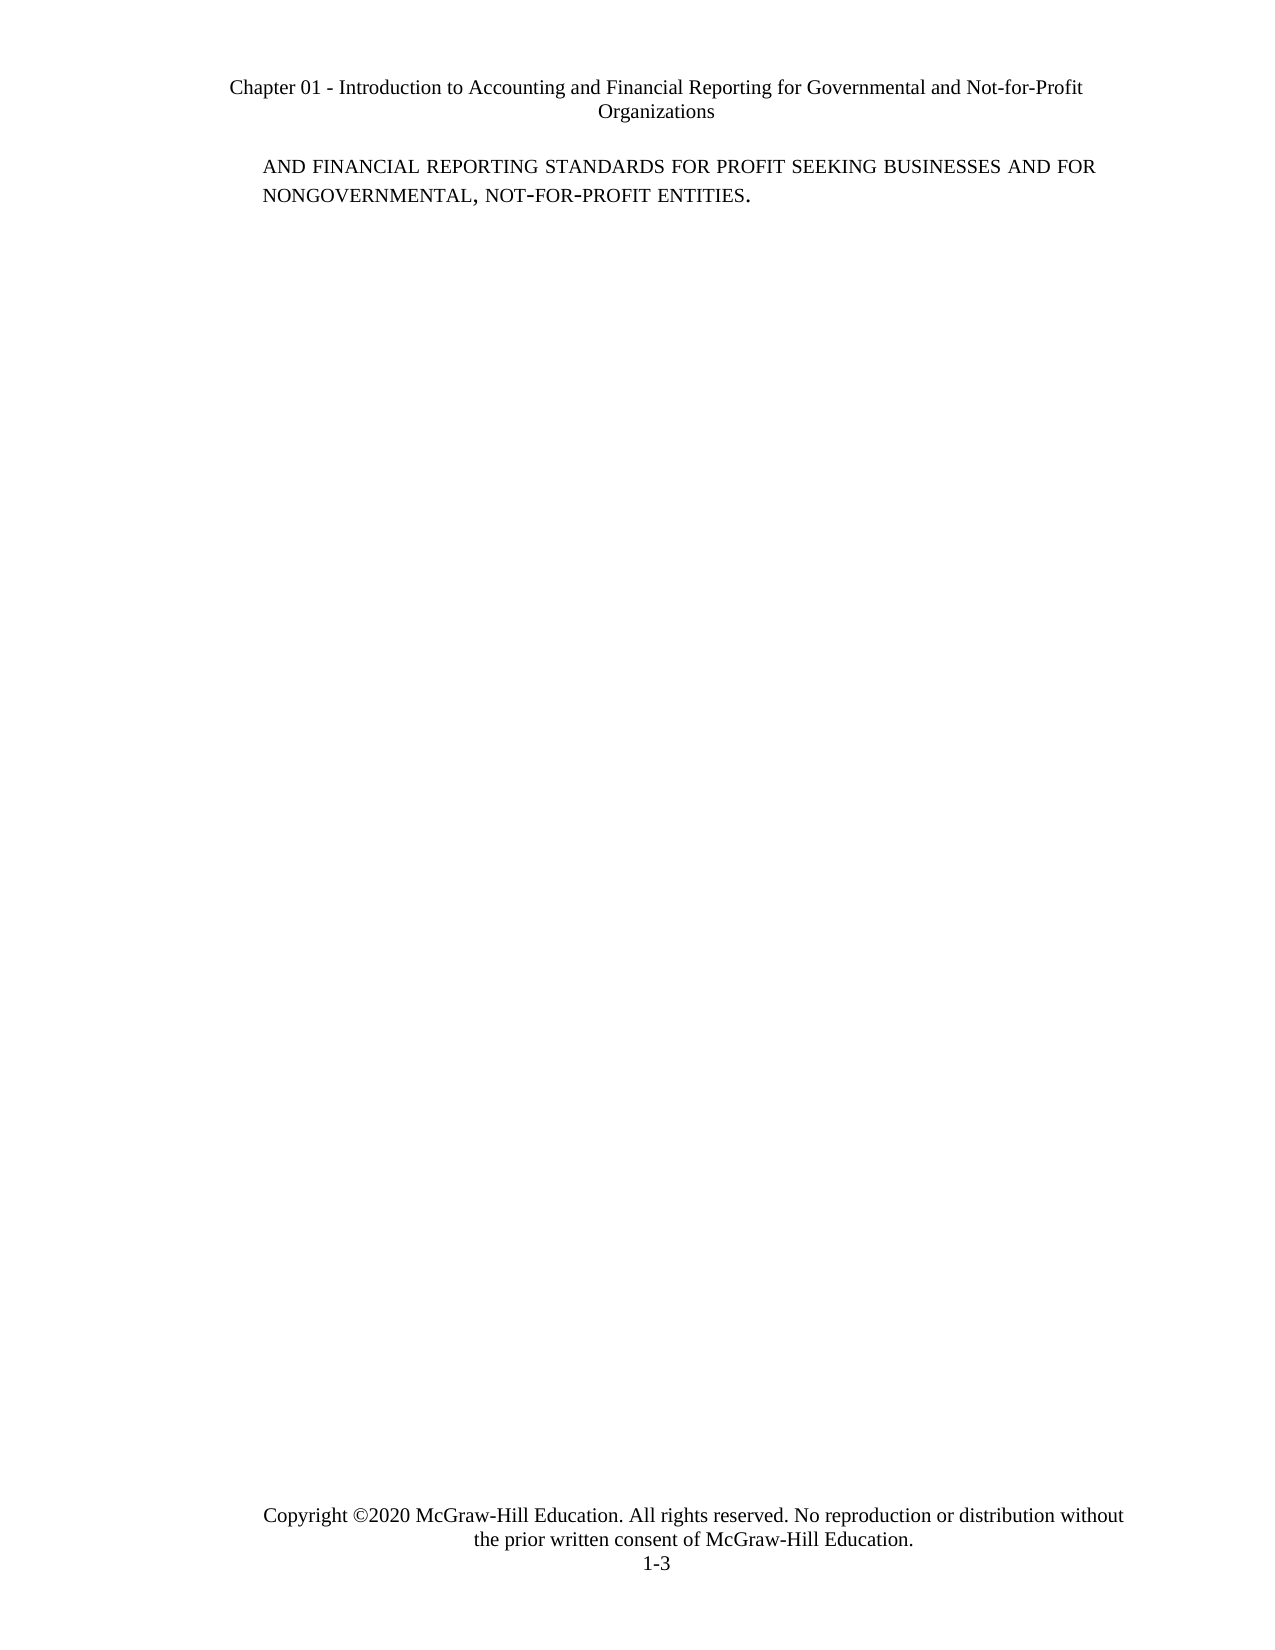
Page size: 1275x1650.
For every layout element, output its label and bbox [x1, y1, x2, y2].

text [187, 150, 1125, 207]
